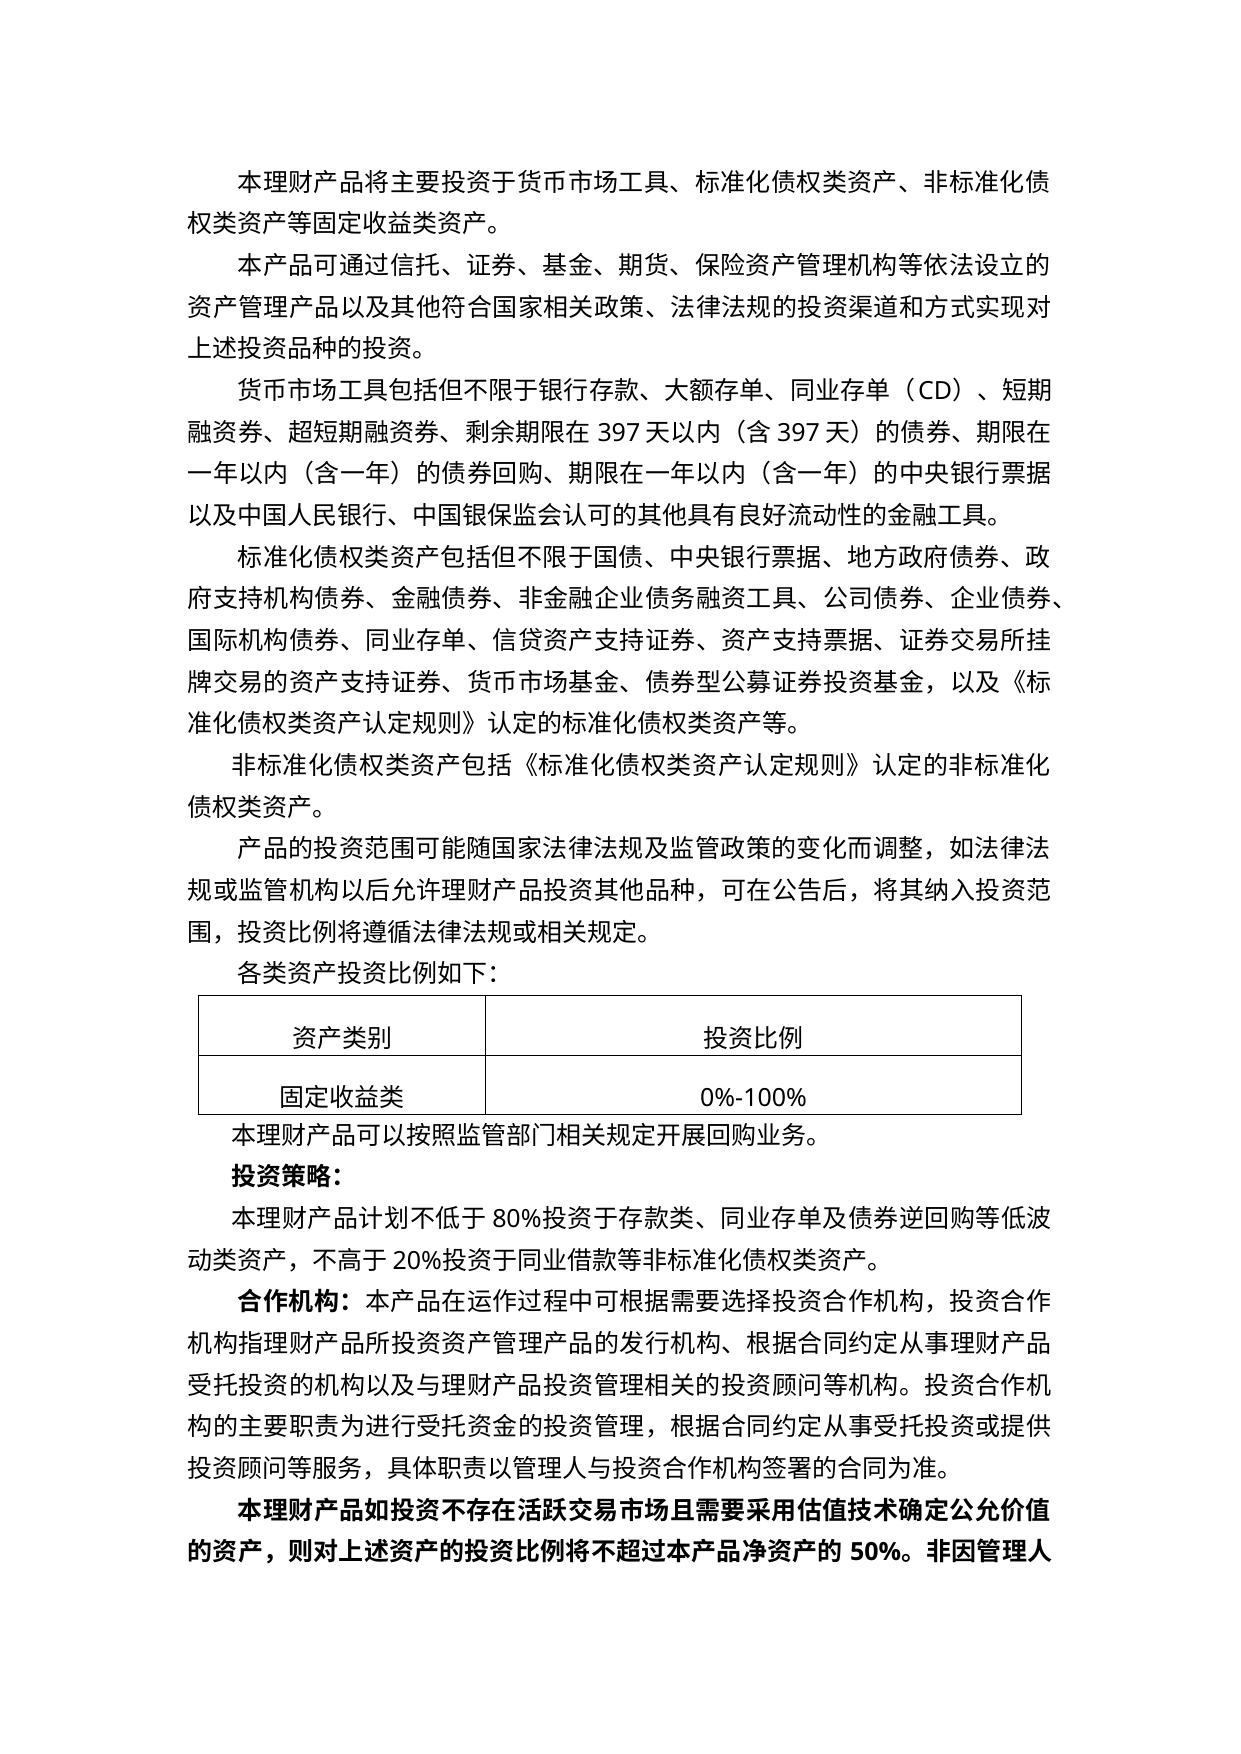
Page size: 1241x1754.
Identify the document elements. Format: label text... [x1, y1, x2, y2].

text 投资策略： [187, 1157, 1053, 1193]
text 本理财产品将主要投资于货币市场工具、标准化债权类资产、非标准化债权类资产等固定收益类资产。 [187, 162, 1053, 240]
text 本理财产品可以按照监管部门相关规定开展回购业务。 [187, 1115, 1053, 1151]
table_cell 0%-100% [486, 1056, 1021, 1114]
text 非标准化债权类资产包括《标准化债权类资产认定规则》认定的非标准化债权类资产。 [187, 745, 1053, 823]
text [187, 1490, 1053, 1568]
table_header 投资比例 [486, 996, 1021, 1055]
table_header 资产类别 [199, 996, 485, 1055]
text 标准化债权类资产包括但不限于国债、中央银行票据、地方政府债券、政府支持机构债券、金融债券、非金融企业债务融资工具、公司债券、企业债券、国际机构债券、同业存单、信贷资产支持证券、资产支持票据、证券交易所挂牌交易的资产支持证券、货币市场基金、债券型公募证券投资基金，以及《标准化债权类资产认定规则》认定的标准化债权类资产等。 [187, 537, 1053, 740]
text 货币市场工具包括但不限于银行存款、大额存单、同业存单（CD）、短期融资券、超短期融资券、剩余期限在397天以内（含397天）的债券、期限在一年以内（含一年）的债券回购、期限在一年以内（含一年）的中央银行票据以及中国人民银行、中国银保监会认可的其他具有良好流动性的金融工具。 [187, 370, 1053, 532]
table_cell 固定收益类 [199, 1056, 485, 1114]
text 各类资产投资比例如下： [187, 954, 1053, 990]
text 合作机构：本产品在运作过程中可根据需要选择投资合作机构，投资合作机构指理财产品所投资资产管理产品的发行机构、根据合同约定从事理财产品受托投资的机构以及与理财产品投资管理相关的投资顾问等机构。投资合作机构的主要职责为进行受托资金的投资管理，根据合同约定从事受托投资或提供投资顾问等服务，具体职责以管理人与投资合作机构签署的合同为准。 [187, 1282, 1053, 1485]
text 本理财产品计划不低于80%投资于存款类、同业存单及债券逆回购等低波动类资产，不高于20%投资于同业借款等非标准化债权类资产。 [187, 1198, 1053, 1276]
text 产品的投资范围可能随国家法律法规及监管政策的变化而调整，如法律法规或监管机构以后允许理财产品投资其他品种，可在公告后，将其纳入投资范围，投资比例将遵循法律法规或相关规定。 [187, 829, 1053, 948]
text 本产品可通过信托、证券、基金、期货、保险资产管理机构等依法设立的资产管理产品以及其他符合国家相关政策、法律法规的投资渠道和方式实现对上述投资品种的投资。 [187, 245, 1053, 365]
